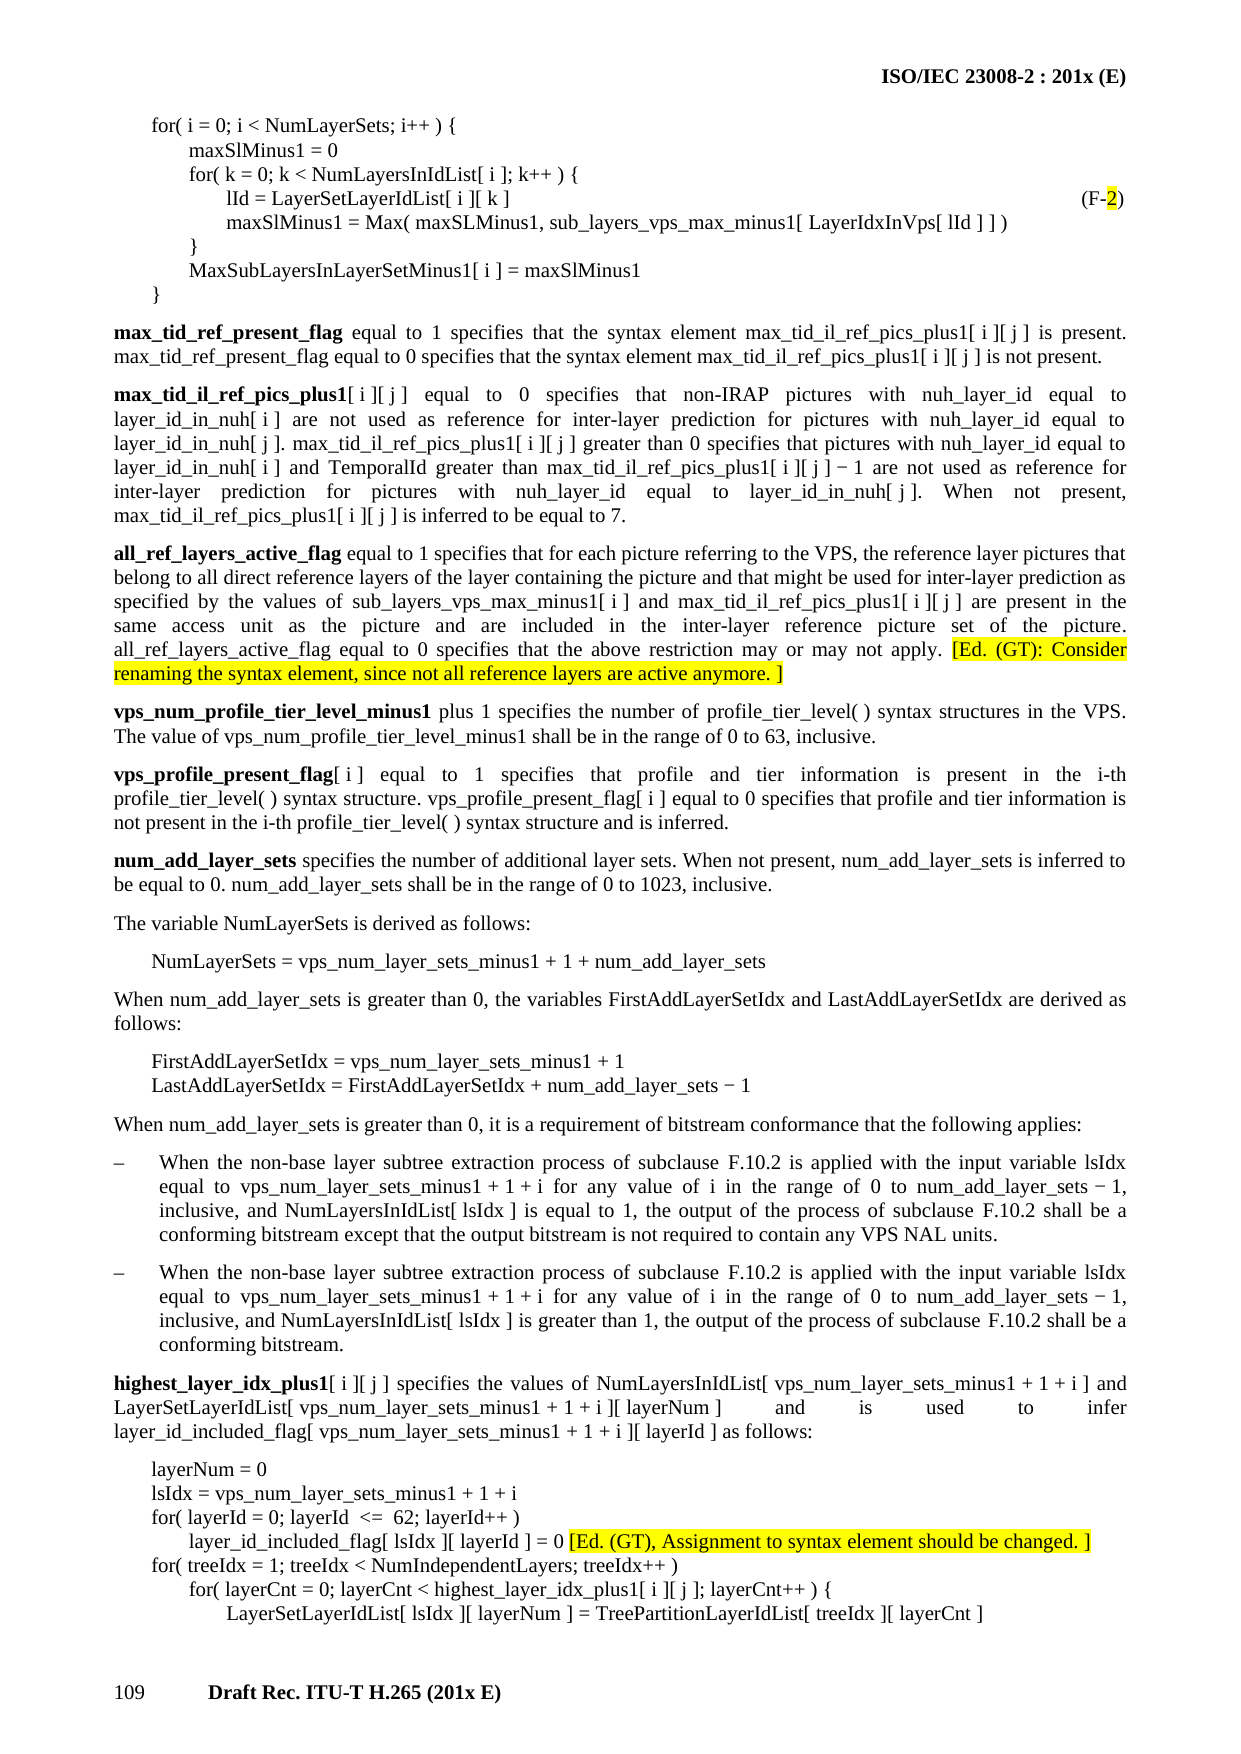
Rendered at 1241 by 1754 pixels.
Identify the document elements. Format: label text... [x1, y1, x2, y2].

text NumLayerSets = vps_num_layer_sets_minus1 + 1 + num_add_layer_sets [151, 949, 1127, 973]
text max_tid_ref_present_flag equal to 1 specifies that the syntax element max_tid_il_ref_pics_plus1[ i ][ j ] is present. max_tid_ref_present_flag equal to 0 specifies that the syntax element max_tid_il_ref_pics_plus1[ i ][ j ] is not present. [113, 320, 1127, 368]
text When num_add_layer_sets is greater than 0, it is a requirement of bitstream conformance that the following applies: [113, 1111, 1127, 1136]
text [151, 1457, 1127, 1625]
text for( i = 0; i < NumLayerSets; i++ ) { maxSlMinus1 = 0 for( k = 0; k < NumLayersInIdList[ i ]; k++ ) { lId = LayerSetLayerIdList[ i ][ k ] (F-3) maxSlMinus1 = Max( maxSLMinus1, sub_layers_vps_max_minus1[ LayerIdxInVps[ lId ] ] ) } MaxSubLayersInLayerSetMinus1[ i ] = maxSlMinus1 } [151, 113, 1127, 306]
text FirstAddLayerSetIdx = vps_num_layer_sets_minus1 + 1 LastAddLayerSetIdx = FirstAddLayerSetIdx + num_add_layer_sets − 1 [151, 1049, 1127, 1097]
text highest_layer_idx_plus1[ i ][ j ] specifies the values of NumLayersInIdList[ vps_num_layer_sets_minus1 + 1 + i ] and LayerSetLayerIdList[ vps_num_layer_sets_minus1 + 1 + i ][ layerNum ] and is used to infer layer_id_included_flag[ vps_num_layer_sets_minus1 + 1 + i ][ layerId ] as follows: [113, 1371, 1127, 1443]
text vps_profile_present_flag[ i ] equal to 1 specifies that profile and tier information is present in the i-th profile_tier_level( ) syntax structure. vps_profile_present_flag[ i ] equal to 0 specifies that profile and tier information is not present in the i-th profile_tier_level( ) syntax structure and is inferred. [113, 762, 1127, 834]
text The variable NumLayerSets is derived as follows: [113, 910, 1127, 934]
text num_add_layer_sets specifies the number of additional layer sets. When not present, num_add_layer_sets is inferred to be equal to 0. num_add_layer_sets shall be in the range of 0 to 1023, inclusive. [113, 848, 1127, 896]
text When num_add_layer_sets is greater than 0, the variables FirstAddLayerSetIdx and LastAddLayerSetIdx are derived as follows: [113, 987, 1127, 1035]
text all_ref_layers_active_flag equal to 1 specifies that for each picture referring to the VPS, the reference layer pictures that belong to all direct reference layers of the layer containing the picture and that might be used for inter-layer prediction as specified by the values of sub_layers_vps_max_minus1[ i ] and max_tid_il_ref_pics_plus1[ i ][ j ] are present in the same access unit as the picture and are included in the inter-layer reference picture set of the picture. all_ref_layers_active_flag equal to 0 specifies that the above restriction may or may not apply. [Ed. (GT): Consider renaming the syntax element, since not all reference layers are active anymore. ] [113, 541, 1127, 685]
text – When the non-base layer subtree extraction process of subclause F.10.2 is applied with the input variable lsIdx equal to vps_num_layer_sets_minus1 + 1 + i for any value of i in the range of 0 to num_add_layer_sets − 1, inclusive, and NumLayersInIdList[ lsIdx ] is equal to 1, the output of the process of subclause F.10.2 shall be a conforming bitstream except that the output bitstream is not required to contain any VPS NAL units. [113, 1150, 1127, 1246]
text max_tid_il_ref_pics_plus1[ i ][ j ] equal to 0 specifies that non-IRAP pictures with nuh_layer_id equal to layer_id_in_nuh[ i ] are not used as reference for inter-layer prediction for pictures with nuh_layer_id equal to layer_id_in_nuh[ j ]. max_tid_il_ref_pics_plus1[ i ][ j ] greater than 0 specifies that pictures with nuh_layer_id equal to layer_id_in_nuh[ i ] and TemporalId greater than max_tid_il_ref_pics_plus1[ i ][ j ] − 1 are not used as reference for inter-layer prediction for pictures with nuh_layer_id equal to layer_id_in_nuh[ j ]. When not present, max_tid_il_ref_pics_plus1[ i ][ j ] is inferred to be equal to 7. [113, 382, 1127, 527]
text vps_num_profile_tier_level_minus1 plus 1 specifies the number of profile_tier_level( ) syntax structures in the VPS. The value of vps_num_profile_tier_level_minus1 shall be in the range of 0 to 63, inclusive. [113, 699, 1127, 748]
text – When the non-base layer subtree extraction process of subclause F.10.2 is applied with the input variable lsIdx equal to vps_num_layer_sets_minus1 + 1 + i for any value of i in the range of 0 to num_add_layer_sets − 1, inclusive, and NumLayersInIdList[ lsIdx ] is greater than 1, the output of the process of subclause F.10.2 shall be a conforming bitstream. [113, 1260, 1127, 1356]
